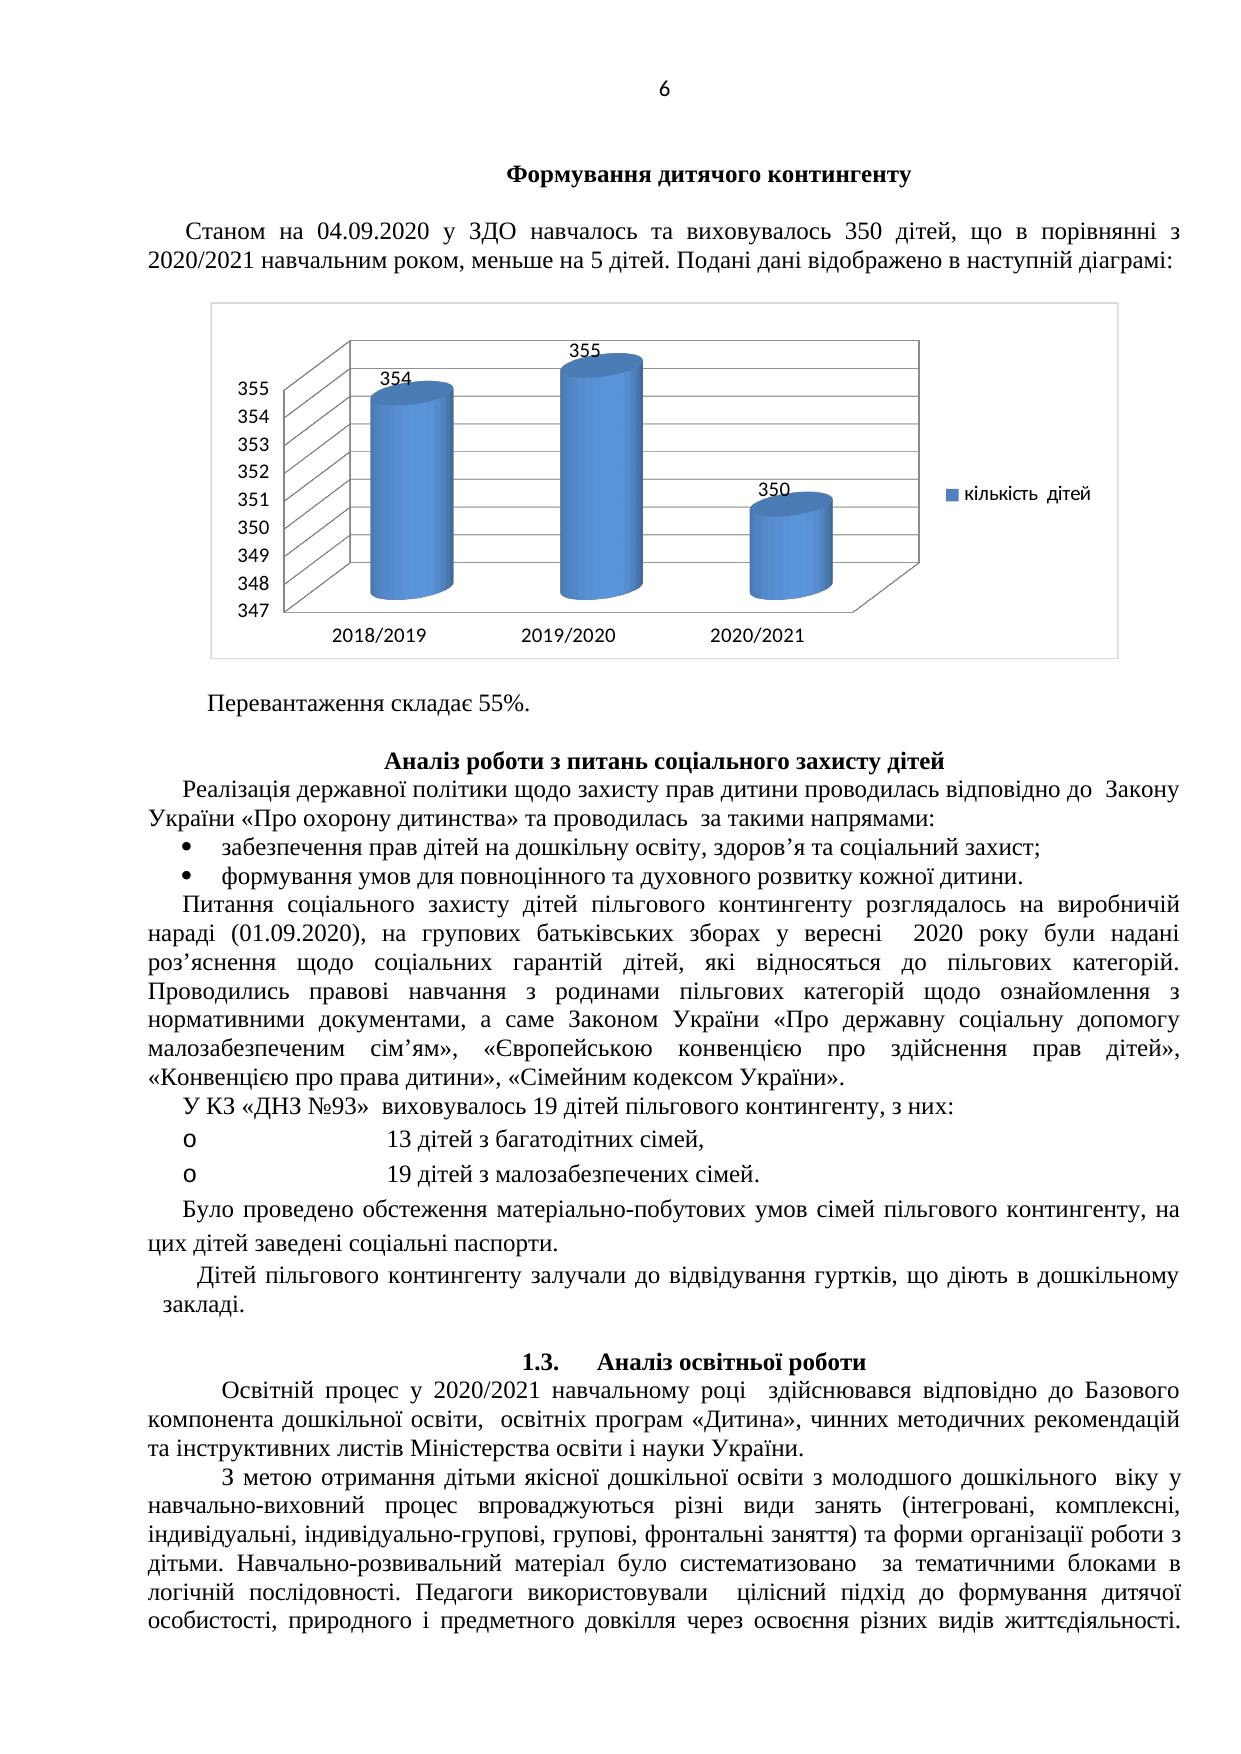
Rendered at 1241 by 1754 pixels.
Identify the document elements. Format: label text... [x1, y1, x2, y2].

list Аналіз освітньої роботи [207, 1347, 1181, 1376]
text Було проведено обстеження матеріально-побутових умов сімей пільгового контингенту, на цих дітей заведені соціальні паспорти. [148, 1194, 1181, 1256]
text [148, 1462, 1181, 1634]
text Питання соціального захисту дітей пільгового контингенту розглядалось на виробничій нараді (01.09.2020), на групових батьківських зборах у вересні 2020 року були надані роз’яснення щодо соціальних гарантій дітей, які відносяться до пільгових категорій. Проводились правові навчання з родинами пільгових категорій щодо ознайомлення з нормативними документами, а саме Законом України «Про державну соціальну допомогу малозабезпеченим сім’ям», «Європейською конвенцією про здійснення прав дітей», «Конвенцією про права дитини», «Сімейним кодексом України». [148, 889, 1181, 1091]
text Перевантаження складає 55%. [148, 688, 1181, 717]
text Аналіз роботи з питань соціального захисту дітей [148, 746, 1181, 774]
text Освітній процес у 2020/2021 навчальному році здійснювався відповідно до Базового компонента дошкільної освіти, освітніх програм «Дитина», чинних методичних рекомендацій та інструктивних листів Міністерства освіти і науки України. [148, 1376, 1181, 1462]
text Формування дитячого контингенту [148, 159, 1181, 187]
list 13 дітей з багатодітних сімей, [148, 1124, 1181, 1154]
text Станом на 04.09.2020 у ЗДО навчалось та виховувалось 350 дітей, що в порівнянні з 2020/2021 навчальним роком, меньше на 5 дітей. Подані дані відображено в наступній діаграмі: [148, 216, 1181, 274]
list формування умов для повноцінного та духовного розвитку кожної дитини. [148, 861, 1181, 889]
text У КЗ «ДНЗ №93» виховувалось 19 дітей пільгового контингенту, з них: [148, 1091, 1181, 1119]
text Дітей пільгового контингенту залучали до відвідування гуртків, що діють в дошкільному закладі. [162, 1261, 1181, 1318]
text Реалізація державної політики щодо захисту прав дитини проводилась відповідно до Закону України «Про охорону дитинства» та проводилась за такими напрямами: [148, 774, 1181, 832]
list 19 дітей з малозабезпечених сімей. [148, 1159, 1181, 1190]
list забезпечення прав дітей на дошкільну освіту, здоров’я та соціальний захист; [148, 832, 1181, 861]
